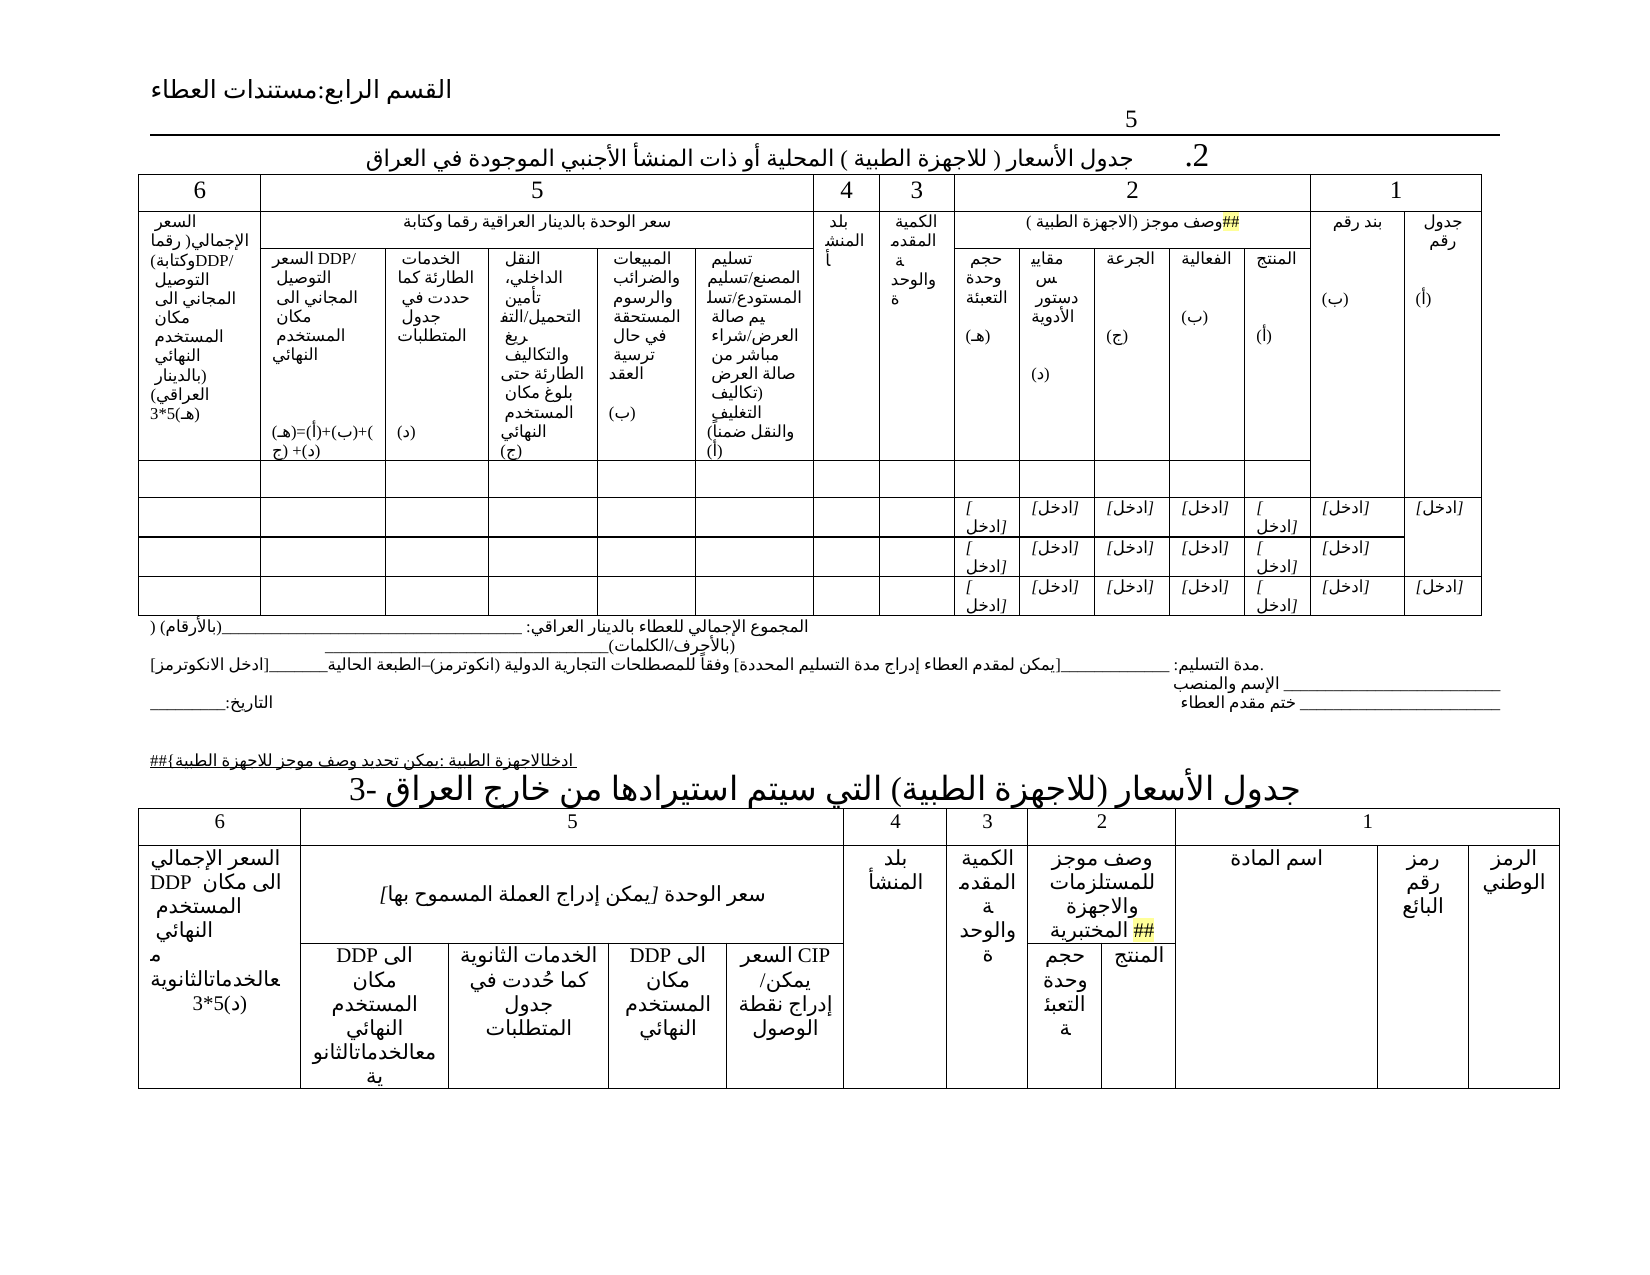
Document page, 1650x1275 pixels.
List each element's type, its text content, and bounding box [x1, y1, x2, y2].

table_cell [ادخل] [1020, 577, 1094, 615]
table_cell [261, 498, 385, 536]
table_cell [489, 461, 597, 497]
table_cell [ادخل] [1020, 498, 1094, 536]
table_cell [ادخل] [1311, 577, 1404, 615]
table_cell [880, 538, 954, 576]
subtitle 2. جدول الأسعار ( للاجهزة الطبية ) المحلية أو ذات المنشأ الأجنبي الموجودة في العراق [150, 136, 1425, 174]
table_cell الخدمات الثانوية كما حُددت في جدول المتطلبات [449, 944, 608, 1088]
table_cell [139, 538, 260, 576]
table_header 1 [1176, 809, 1559, 845]
table_cell السعر الإجمالي( رقما وكتابة)DDP/التوصيل المجاني الى مكان المستخدم النهائي (بالدينار العراقي) 3*5(هـ) [139, 212, 260, 460]
table_cell المنتج (أ) [1245, 249, 1310, 460]
table_header 3 [880, 175, 954, 211]
table_cell المبيعات والضرائب والرسوم المستحقة في حال ترسية العقد (ب) [598, 249, 695, 460]
table_cell الخدمات الطارئة كما حددت في جدول المتطلبات (د) [386, 249, 488, 460]
table_cell الجرعة (ج) [1095, 249, 1169, 460]
table_cell سعر الوحدة بالدينار العراقية رقما وكتابة [261, 212, 813, 248]
text مدة التسليم: _____________[يمكن لمقدم العطاء إدراج مدة التسليم المحددة] وفقاً للمصطلحات التجارية الدولية (انكوترمز)–الطبعة الحالية_______[ادخل الانكوترمز]. [150, 655, 1500, 674]
table_header 6 [139, 175, 260, 211]
text الإسم والمنصب __________________________ [150, 674, 1500, 693]
table_cell حجم وحدة التعبئة (هـ) [955, 249, 1019, 460]
table_cell [598, 498, 695, 536]
table_cell [ادخل] [1170, 538, 1244, 576]
table_cell [598, 461, 695, 497]
table_cell [598, 577, 695, 615]
text ##{ادخلالاجهزة الطبية :يمكن تحديد وصف موجز للاجهزة الطبية [150, 751, 1500, 770]
table_cell [1170, 461, 1244, 497]
table_header 6 [139, 809, 300, 845]
table_cell [139, 577, 260, 615]
table_cell [ادخل] [1170, 577, 1244, 615]
table_cell [386, 538, 488, 576]
table_cell [696, 538, 813, 576]
table_header 5 [261, 175, 813, 211]
table_cell الكمية المقدمة والوحدة [880, 212, 954, 460]
table_cell [ادخل] [1020, 538, 1094, 576]
table_cell سعر الوحدة [يمكن إدراج العملة المسموح بها] [301, 846, 843, 942]
table_cell [814, 577, 879, 615]
table_cell [880, 461, 954, 497]
table_cell بند رقم (ب) [1311, 212, 1404, 497]
table_header 2 [1028, 809, 1175, 845]
table_cell [ادخل] [1095, 577, 1169, 615]
table_cell [ادخل] [1095, 498, 1169, 536]
table_header 4 [844, 809, 946, 845]
table_cell DDP الى مكان المستخدم النهائي [609, 944, 726, 1088]
text التاريخ:_________ ختم مقدم العطاء ________________________ [150, 693, 1500, 712]
table_cell الرمز الوطني [1469, 846, 1559, 1088]
table_cell [814, 461, 879, 497]
table_cell [880, 498, 954, 536]
table_cell السعر الإجمالي DDP الى مكان المستخدم النهائي معالخدماتالثانوية 3*5(د) [139, 846, 300, 1088]
table_cell [696, 498, 813, 536]
table_header 2 [955, 175, 1310, 211]
table_cell [139, 498, 260, 536]
table_cell [ادخل] [1095, 538, 1169, 576]
table_cell [386, 461, 488, 497]
table_cell [814, 498, 879, 536]
table_cell [261, 577, 385, 615]
table_cell الفعالية (ب) [1170, 249, 1244, 460]
table_cell [598, 538, 695, 576]
table_cell [696, 577, 813, 615]
table_cell المنتج [1102, 944, 1175, 1088]
table_cell وصف موجز للمستلزمات والاجهزة المختبرية ## [1028, 846, 1175, 942]
table_cell جدول رقم (أ) [1405, 212, 1481, 497]
table_cell [261, 461, 385, 497]
table_cell [1095, 461, 1169, 497]
table_cell DDP الى مكان المستخدم النهائي معالخدماتالثانوية [301, 944, 448, 1088]
table_cell السعر CIP /يمكن إدراج نقطة الوصول [727, 944, 843, 1088]
table_cell [489, 577, 597, 615]
table_cell [139, 461, 260, 497]
text 3- جدول الأسعار (للاجهزة الطبية) التي سيتم استيرادها من خارج العراق [150, 770, 1500, 808]
table_cell [489, 538, 597, 576]
table_cell [489, 498, 597, 536]
table_cell بلد المنشأ [814, 212, 879, 460]
table_cell [696, 461, 813, 497]
table_cell [ادخل] [1170, 498, 1244, 536]
table_header 1 [1311, 175, 1481, 211]
table_cell [ادخل] [1311, 538, 1404, 576]
table_header 3 [947, 809, 1027, 845]
table_header 4 [814, 175, 879, 211]
table_cell [261, 538, 385, 576]
table_cell [ادخل] [1405, 498, 1481, 576]
table_cell [ادخل] [1311, 498, 1404, 536]
table_cell مقاييس دستور الأدوية (د) [1020, 249, 1094, 460]
table_cell بلد المنشأ [844, 846, 946, 1088]
table_cell [386, 498, 488, 536]
table_cell [386, 577, 488, 615]
text __________________________________(بالأحرف/الكلمات) [150, 636, 1500, 655]
text ) المجموع الإجمالي للعطاء بالدينار العراقي: ____________________________________(بالأرقام) [150, 616, 1500, 636]
table_cell الكمية المقدمة والوحدة [947, 846, 1027, 1088]
table_cell وصف موجز (الاجهزة الطبية )## [955, 212, 1310, 248]
table_header 5 [301, 809, 843, 845]
table_cell رمز رقم البائع [1378, 846, 1468, 1088]
table_cell [ادخل] [1405, 577, 1481, 615]
table_cell حجم وحدة التعبئة [1028, 944, 1101, 1088]
table_cell [955, 461, 1019, 497]
table_cell [880, 577, 954, 615]
table_cell [1245, 461, 1310, 497]
table_cell [1020, 461, 1094, 497]
table_cell اسم المادة [1176, 846, 1377, 1088]
table_cell [814, 538, 879, 576]
